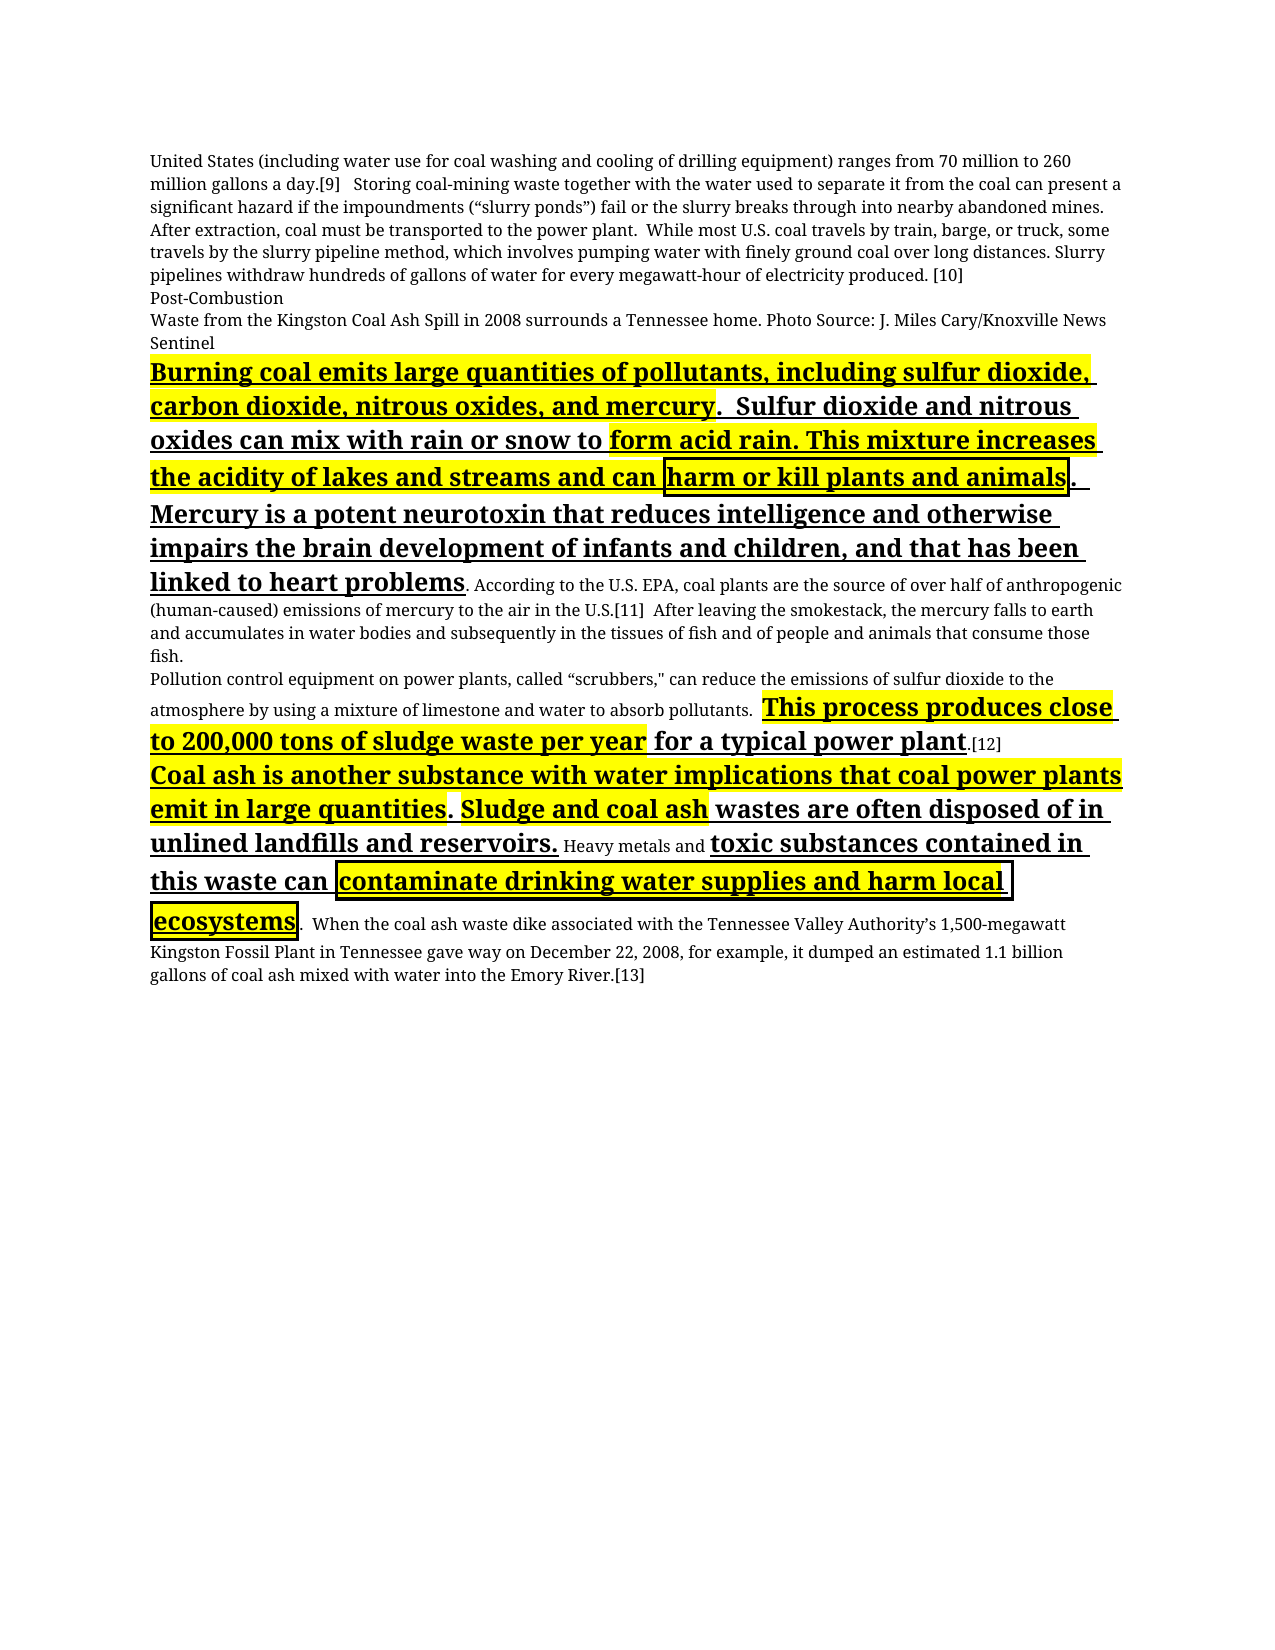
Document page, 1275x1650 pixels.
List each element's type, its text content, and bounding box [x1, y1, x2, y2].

text Waste from the Kingston Coal Ash Spill in 2008 surrounds a Tennessee home. Photo Source: J. Miles Cary/Knoxville News Sentinel [150, 309, 1125, 354]
text Burning coal emits large quantities of pollutants, including sulfur dioxide, carbon dioxide, nitrous oxides, and mercury. Sulfur dioxide and nitrous oxides can mix with rain or snow to form acid rain. This mixture increases the acidity of lakes and streams and can harm or kill plants and animals. Mercury is a potent neurotoxin that reduces intelligence and otherwise impairs the brain development of infants and children, and that has been linked to heart problems. According to the U.S. EPA, coal plants are the source of over half of anthropogenic (human-caused) emissions of mercury to the air in the U.S.[11] After leaving the smokestack, the mercury falls to earth and accumulates in water bodies and subsequently in the tissues of fish and of people and animals that consume those fish. [150, 354, 1125, 667]
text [150, 150, 1125, 218]
text Post-Combustion [150, 286, 1125, 309]
text After extraction, coal must be transported to the power plant. While most U.S. coal travels by train, barge, or truck, some travels by the slurry pipeline method, which involves pumping water with finely ground coal over long distances. Slurry pipelines withdraw hundreds of gallons of water for every megawatt-hour of electricity produced. [10] [150, 218, 1125, 286]
text Coal ash is another substance with water implications that coal power plants emit in large quantities. Sludge and coal ash wastes are often disposed of in unlined landfills and reservoirs. Heavy metals and toxic substances contained in this waste can contaminate drinking water supplies and harm local ecosystems. When the coal ash waste dike associated with the Tennessee Valley Authority’s 1,500-megawatt Kingston Fossil Plant in Tennessee gave way on December 22, 2008, for example, it dumped an estimated 1.1 billion gallons of coal ash mixed with water into the Emory River.[13] [150, 758, 1125, 986]
text Pollution control equipment on power plants, called “scrubbers," can reduce the emissions of sulfur dioxide to the atmosphere by using a mixture of limestone and water to absorb pollutants. This process produces close to 200,000 tons of sludge waste per year for a typical power plant.[12] [150, 667, 1125, 758]
